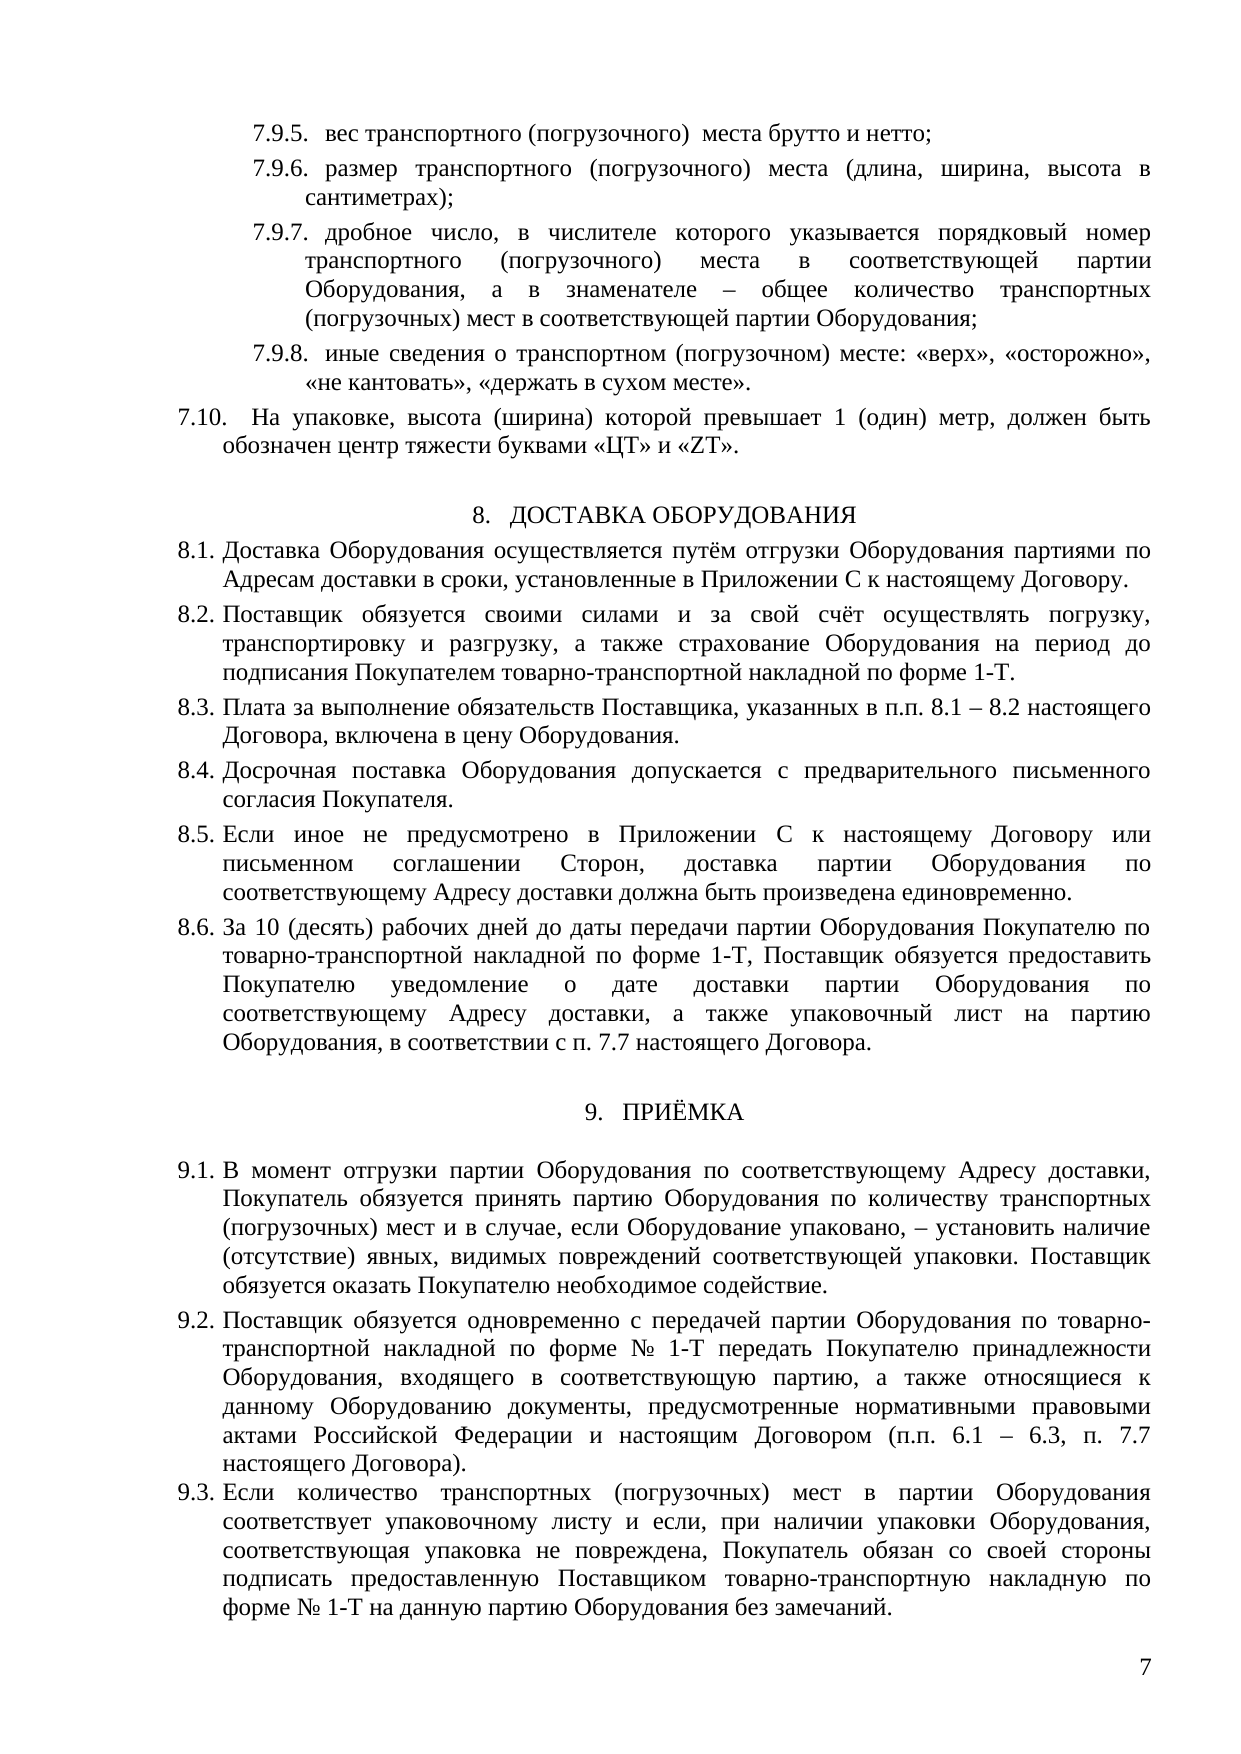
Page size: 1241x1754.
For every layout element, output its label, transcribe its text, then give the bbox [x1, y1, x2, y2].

list Досрочная поставка Оборудования допускается с предварительного письменного согласия Покупателя. [177, 756, 1152, 813]
list ПРИЁМКА [177, 1097, 1152, 1126]
list Плата за выполнение обязательств Поставщика, указанных в п.п. 8.1 – 8.2 настоящего Договора, включена в цену Оборудования. [177, 692, 1152, 749]
list вес транспортного (погрузочного) места брутто и нетто; [252, 118, 1152, 147]
list Поставщик обязуется одновременно с передачей партии Оборудования по товарно-транспортной накладной по форме № 1-Т передать Покупателю принадлежности Оборудования, входящего в соответствующую партию, а также относящиеся к данному Оборудованию документы, предусмотренные нормативными правовыми актами Российской Федерации и настоящим Договором (п.п. 6.1 – 6.3, п. 7.7 настоящего Договора). [177, 1328, 1152, 1500]
list Поставщик обязуется своими силами и за свой счёт осуществлять погрузку, транспортировку и разгрузку, а также страхование Оборудования на период до подписания Покупателем товарно-транспортной накладной по форме 1-Т. [177, 599, 1152, 686]
list ДОСТАВКА ОБОРУДОВАНИЯ [177, 501, 1152, 529]
list Доставка Оборудования осуществляется путём отгрузки Оборудования партиями по Адресам доставки в сроки, установленные в Приложении С к настоящему Договору. [177, 536, 1152, 593]
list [177, 1500, 1152, 1586]
list За 10 (десять) рабочих дней до даты передачи партии Оборудования Покупателю по товарно-транспортной накладной по форме 1-Т, Поставщик обязуется предоставить Покупателю уведомление о дате доставки партии Оборудования по соответствующему Адресу доставки, а также упаковочный лист на партию Оборудования, в соответствии с п. 7.7 настоящего Договора. [177, 912, 1152, 1056]
list дробное число, в числителе которого указывается порядковый номер транспортного (погрузочного) места в соответствующей партии Оборудования, а в знаменателе – общее количество транспортных (погрузочных) мест в соответствующей партии Оборудования; [252, 217, 1152, 332]
list На упаковке, высота (ширина) которой превышает 1 (один) метр, должен быть обозначен центр тяжести буквами «ЦТ» и «ZT». [177, 402, 1152, 459]
list В момент отгрузки партии Оборудования по соответствующему Адресу доставки, Покупатель обязуется принять партию Оборудования по количеству транспортных (погрузочных) мест и в случае, если Оборудование упаковано, – установить наличие (отсутствие) явных, видимых повреждений соответствующей упаковки. Поставщик обязуется оказать Покупателю необходимое содействие. [177, 1155, 1152, 1298]
list иные сведения о транспортном (погрузочном) месте: «верх», «осторожно», «не кантовать», «держать в сухом месте». [252, 338, 1152, 396]
list Если иное не предусмотрено в Приложении С к настоящему Договору или письменном соглашении Сторон, доставка партии Оборудования по соответствующему Адресу доставки должна быть произведена единовременно. [177, 819, 1152, 906]
list размер транспортного (погрузочного) места (длина, ширина, высота в сантиметрах); [252, 153, 1152, 211]
